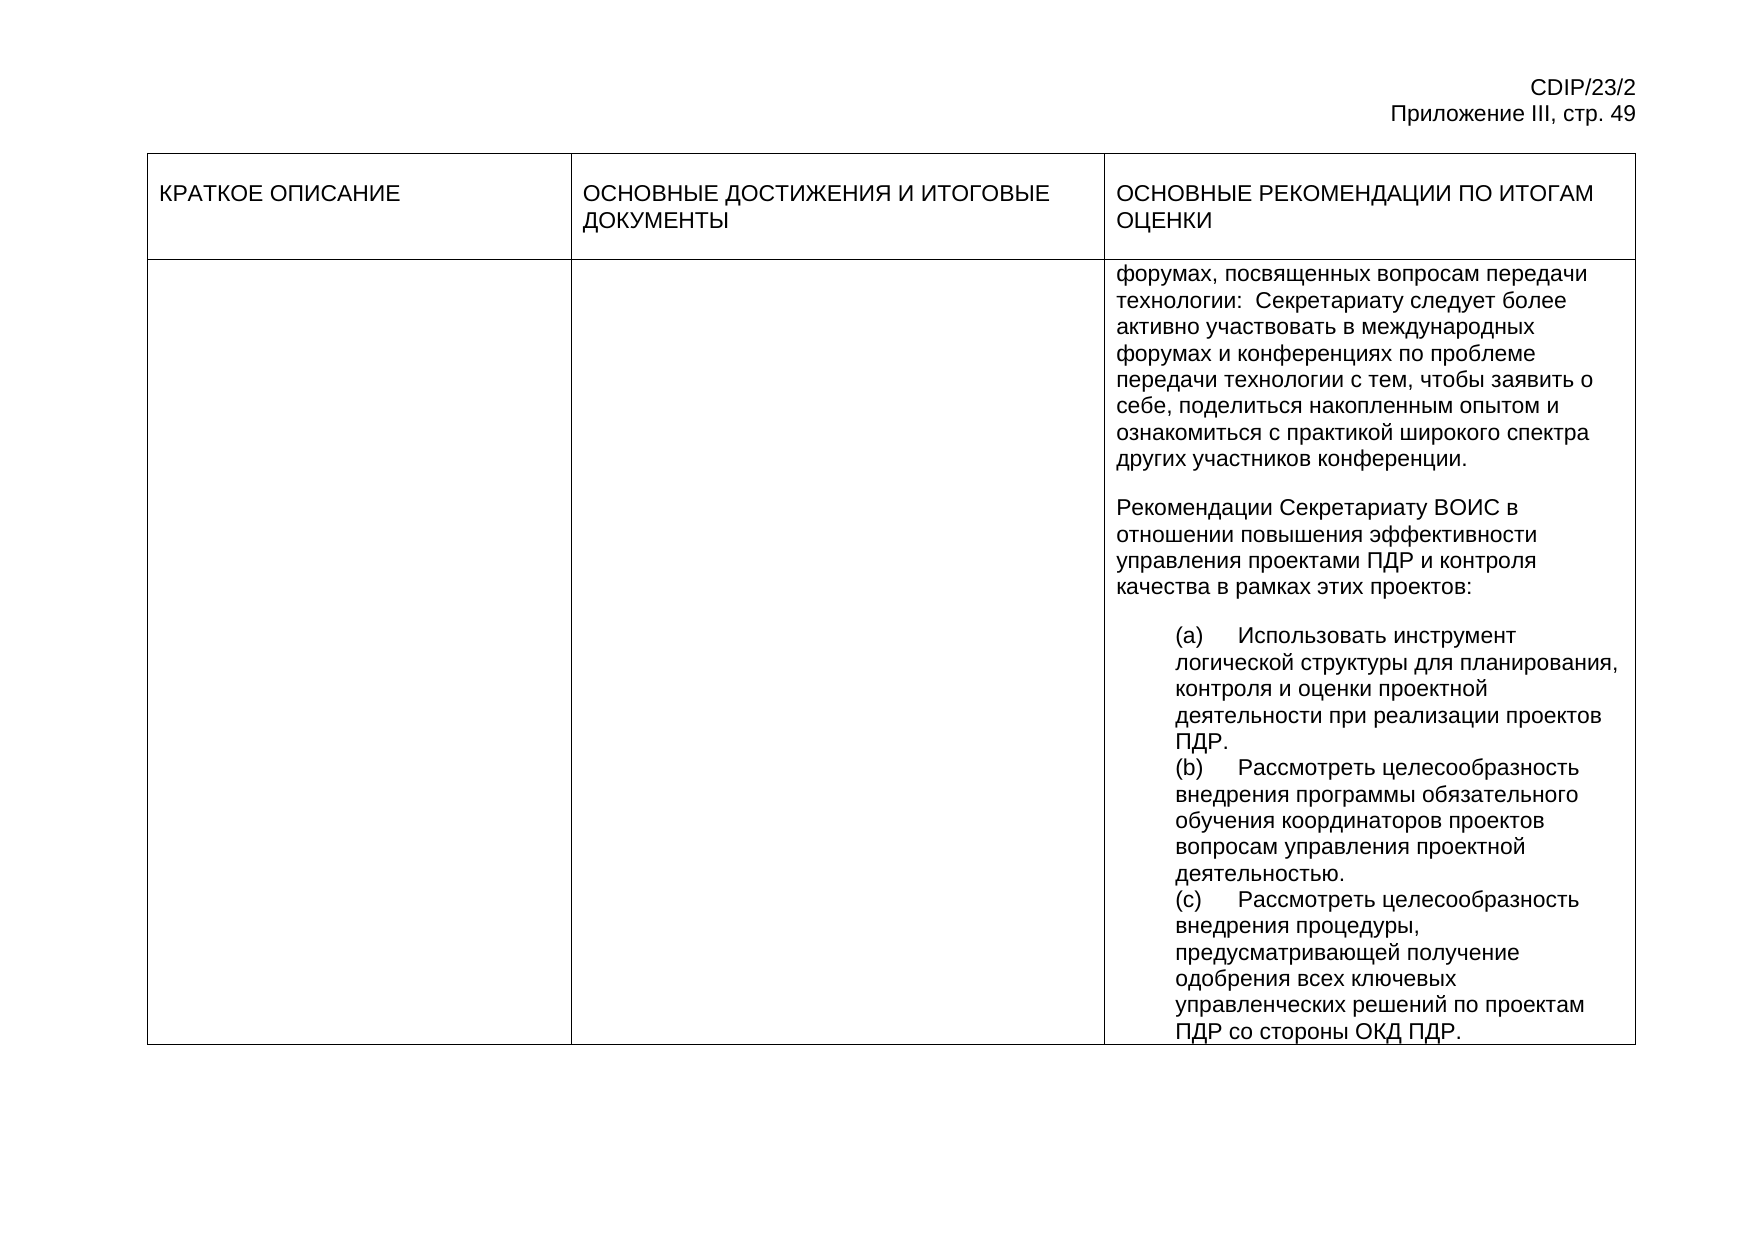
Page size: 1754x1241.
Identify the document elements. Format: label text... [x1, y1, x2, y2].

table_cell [1105, 260, 1635, 1044]
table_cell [148, 260, 571, 1044]
table_header ОСНОВНЫЕ РЕКОМЕНДАЦИИ ПО ИТОГАМ ОЦЕНКИ [1105, 154, 1635, 259]
table_header КРАТКОЕ ОПИСАНИЕ [148, 154, 571, 259]
table_header ОСНОВНЫЕ ДОСТИЖЕНИЯ И ИТОГОВЫЕ ДОКУМЕНТЫ [572, 154, 1104, 259]
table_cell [572, 260, 1104, 1044]
